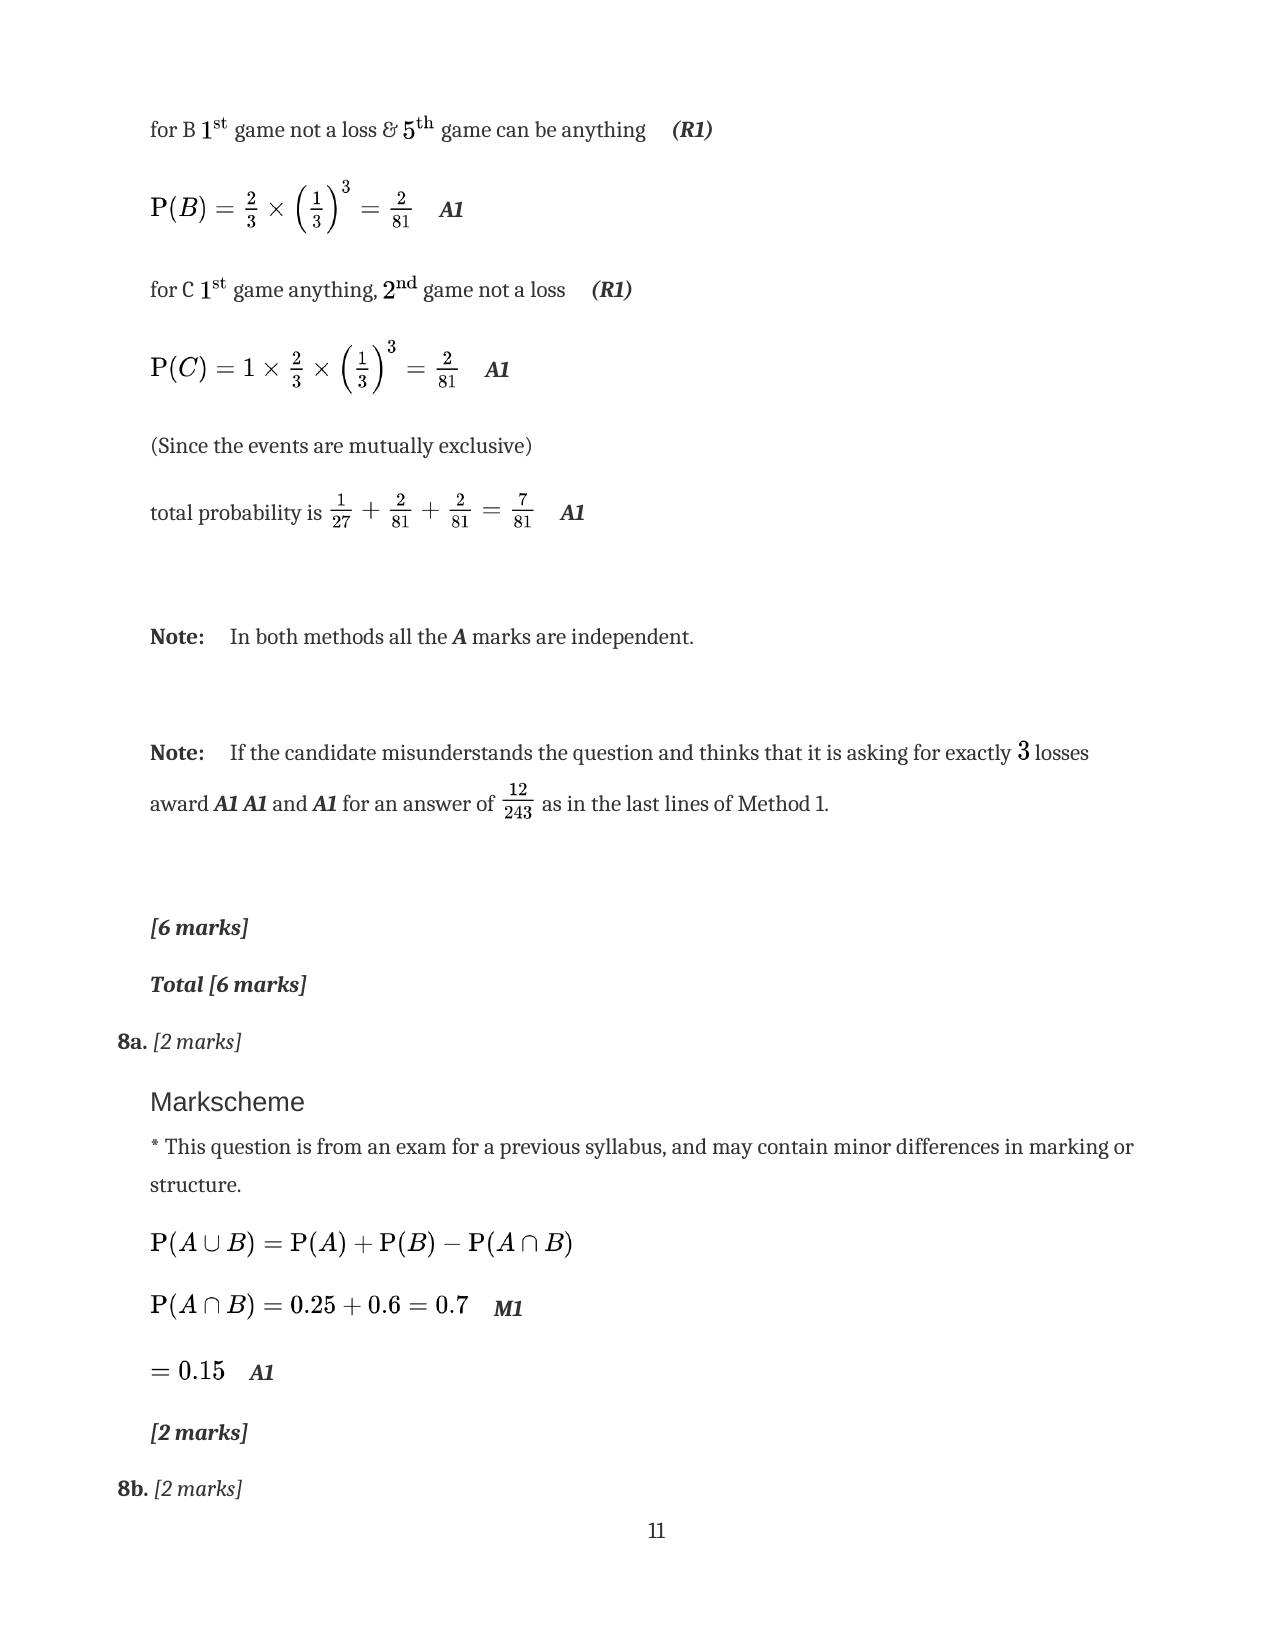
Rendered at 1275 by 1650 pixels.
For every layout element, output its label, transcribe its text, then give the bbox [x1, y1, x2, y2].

text (Since the events are mutually exclusive) [150, 432, 1162, 459]
picture [150, 1290, 469, 1322]
picture [150, 337, 461, 397]
text 8a. [2 marks] [112, 1029, 1162, 1055]
picture [200, 114, 230, 142]
text Total [6 marks] [150, 972, 1162, 998]
text A1 [150, 178, 1162, 242]
text Note: In both methods all the A marks are independent. [150, 624, 1162, 651]
picture [1017, 737, 1030, 763]
text A1 [150, 1358, 1162, 1389]
picture [150, 1358, 226, 1383]
picture [150, 1228, 573, 1260]
text [2 marks] [150, 1419, 1162, 1446]
picture [150, 177, 415, 237]
picture [327, 489, 536, 531]
text for B game not a loss & game can be anything (R1) [150, 112, 1162, 147]
picture [499, 780, 537, 822]
picture [402, 112, 437, 142]
text * This question is from an exam for a previous syllabus, and may contain minor differences in marking or structure. [150, 1134, 1162, 1198]
picture [199, 274, 229, 302]
text total probability is A1 [150, 489, 1162, 537]
text Note: If the candidate misunderstands the question and thinks that it is asking for exactly losses award A1 A1 and A1 for an answer of as in the last lines of Method 1. [150, 738, 1162, 828]
text 8b. [2 marks] [112, 1476, 1162, 1502]
text [6 marks] [150, 915, 1162, 942]
picture [382, 272, 419, 302]
subtitle Markscheme [150, 1086, 1162, 1117]
text for C game anything, game not a loss (R1) [150, 272, 1162, 307]
